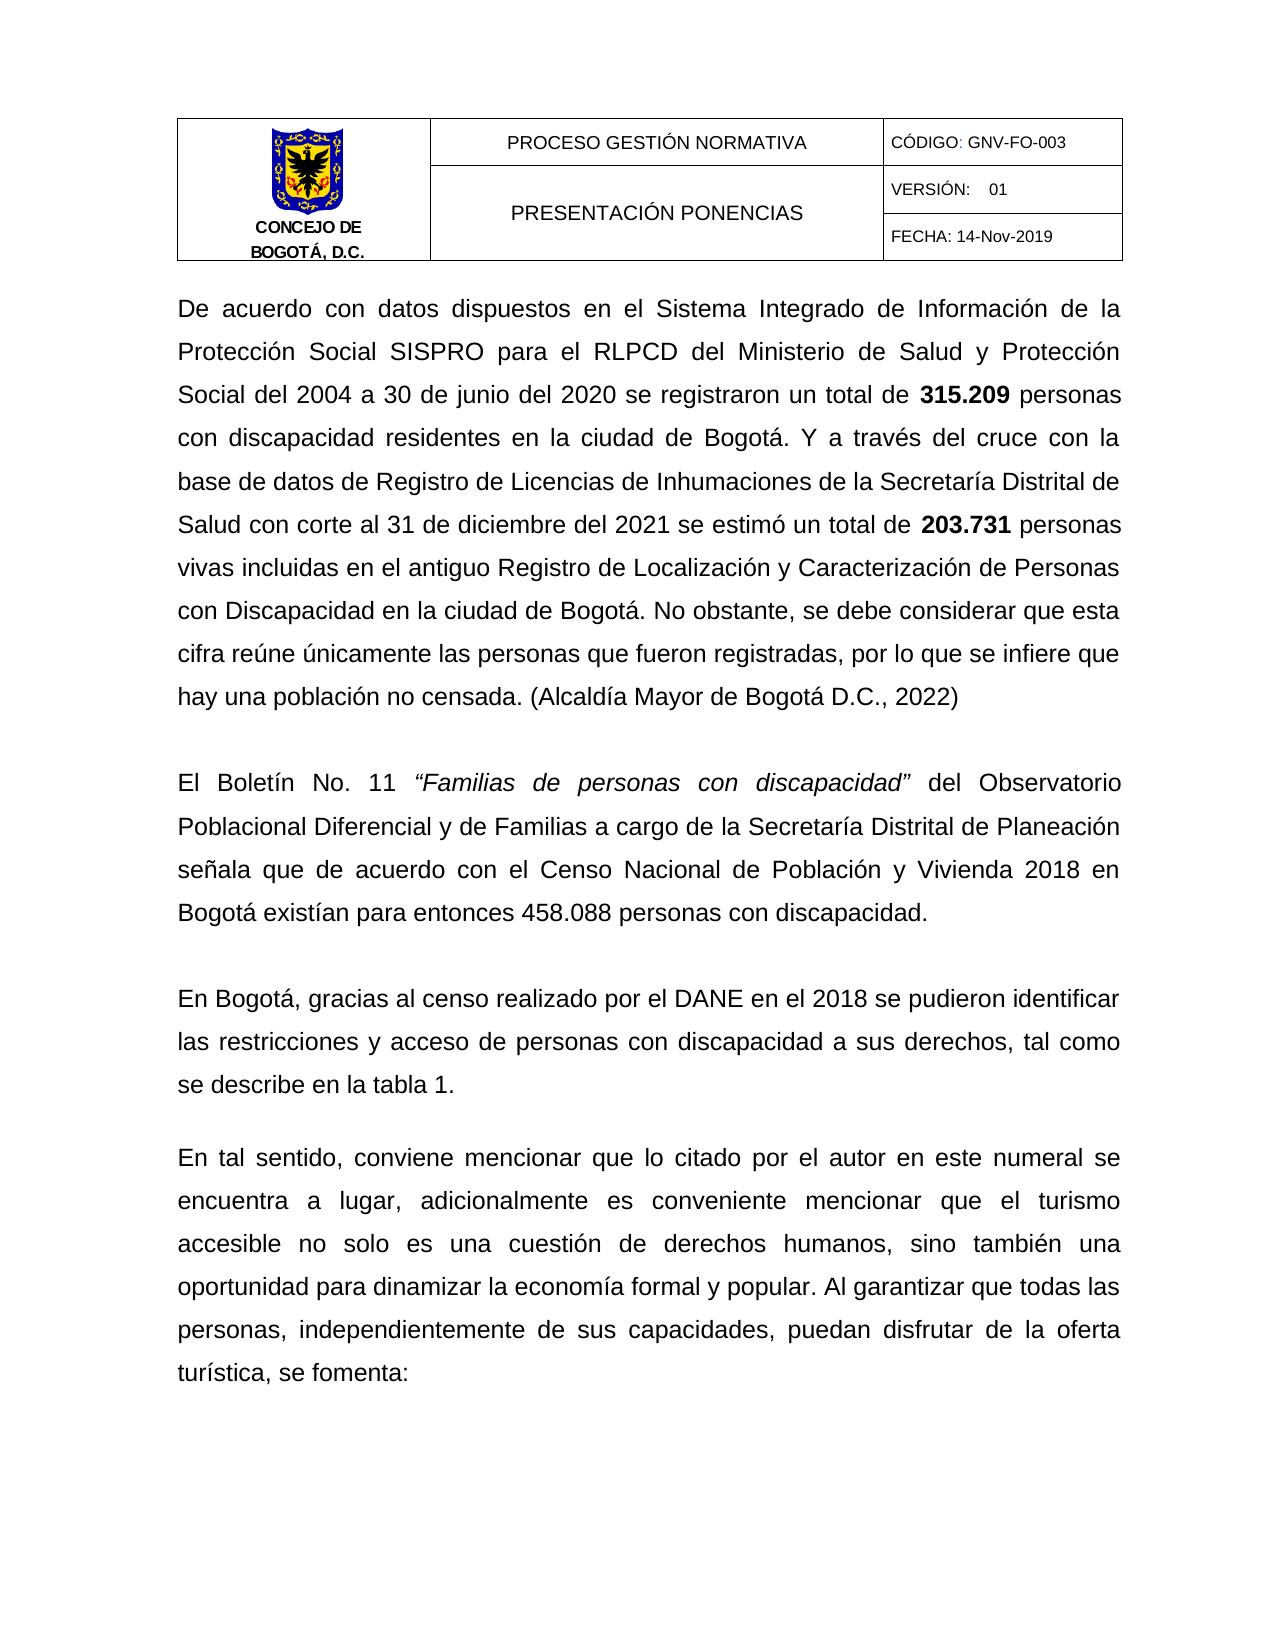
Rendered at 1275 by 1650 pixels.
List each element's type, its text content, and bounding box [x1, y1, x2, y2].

text De acuerdo con datos dispuestos en el Sistema Integrado de Información de la Protección Social SISPRO para el RLPCD del Ministerio de Salud y Protección Social del 2004 a 30 de junio del 2020 se registraron un total de 315.209 personas con discapacidad residentes en la ciudad de Bogotá. Y a través del cruce con la base de datos de Registro de Licencias de Inhumaciones de la Secretaría Distrital de Salud con corte al 31 de diciembre del 2021 se estimó un total de 203.731 personas vivas incluidas en el antiguo Registro de Localización y Caracterización de Personas con Discapacidad en la ciudad de Bogotá. No obstante, se debe considerar que esta cifra reúne únicamente las personas que fueron registradas, por lo que se infiere que hay una población no censada. (Alcaldía Mayor de Bogotá D.C., 2022) [177, 294, 1122, 711]
text El Boletín No. 11 “Familias de personas con discapacidad” del Observatorio Poblacional Diferencial y de Familias a cargo de la Secretaría Distrital de Planeación señala que de acuerdo con el Censo Nacional de Población y Vivienda 2018 en Bogotá existían para entonces 458.088 personas con discapacidad. [177, 768, 1122, 927]
text En Bogotá, gracias al censo realizado por el DANE en el 2018 se pudieron identificar las restricciones y acceso de personas con discapacidad a sus derechos, tal como se describe en la tabla 1. [177, 984, 1122, 1099]
text En tal sentido, conviene mencionar que lo citado por el autor en este numeral se encuentra a lugar, adicionalmente es conveniente mencionar que el turismo accesible no solo es una cuestión de derechos humanos, sino también una oportunidad para dinamizar la economía formal y popular. Al garantizar que todas las personas, independientemente de sus capacidades, puedan disfrutar de la oferta turística, se fomenta: [177, 1143, 1122, 1387]
